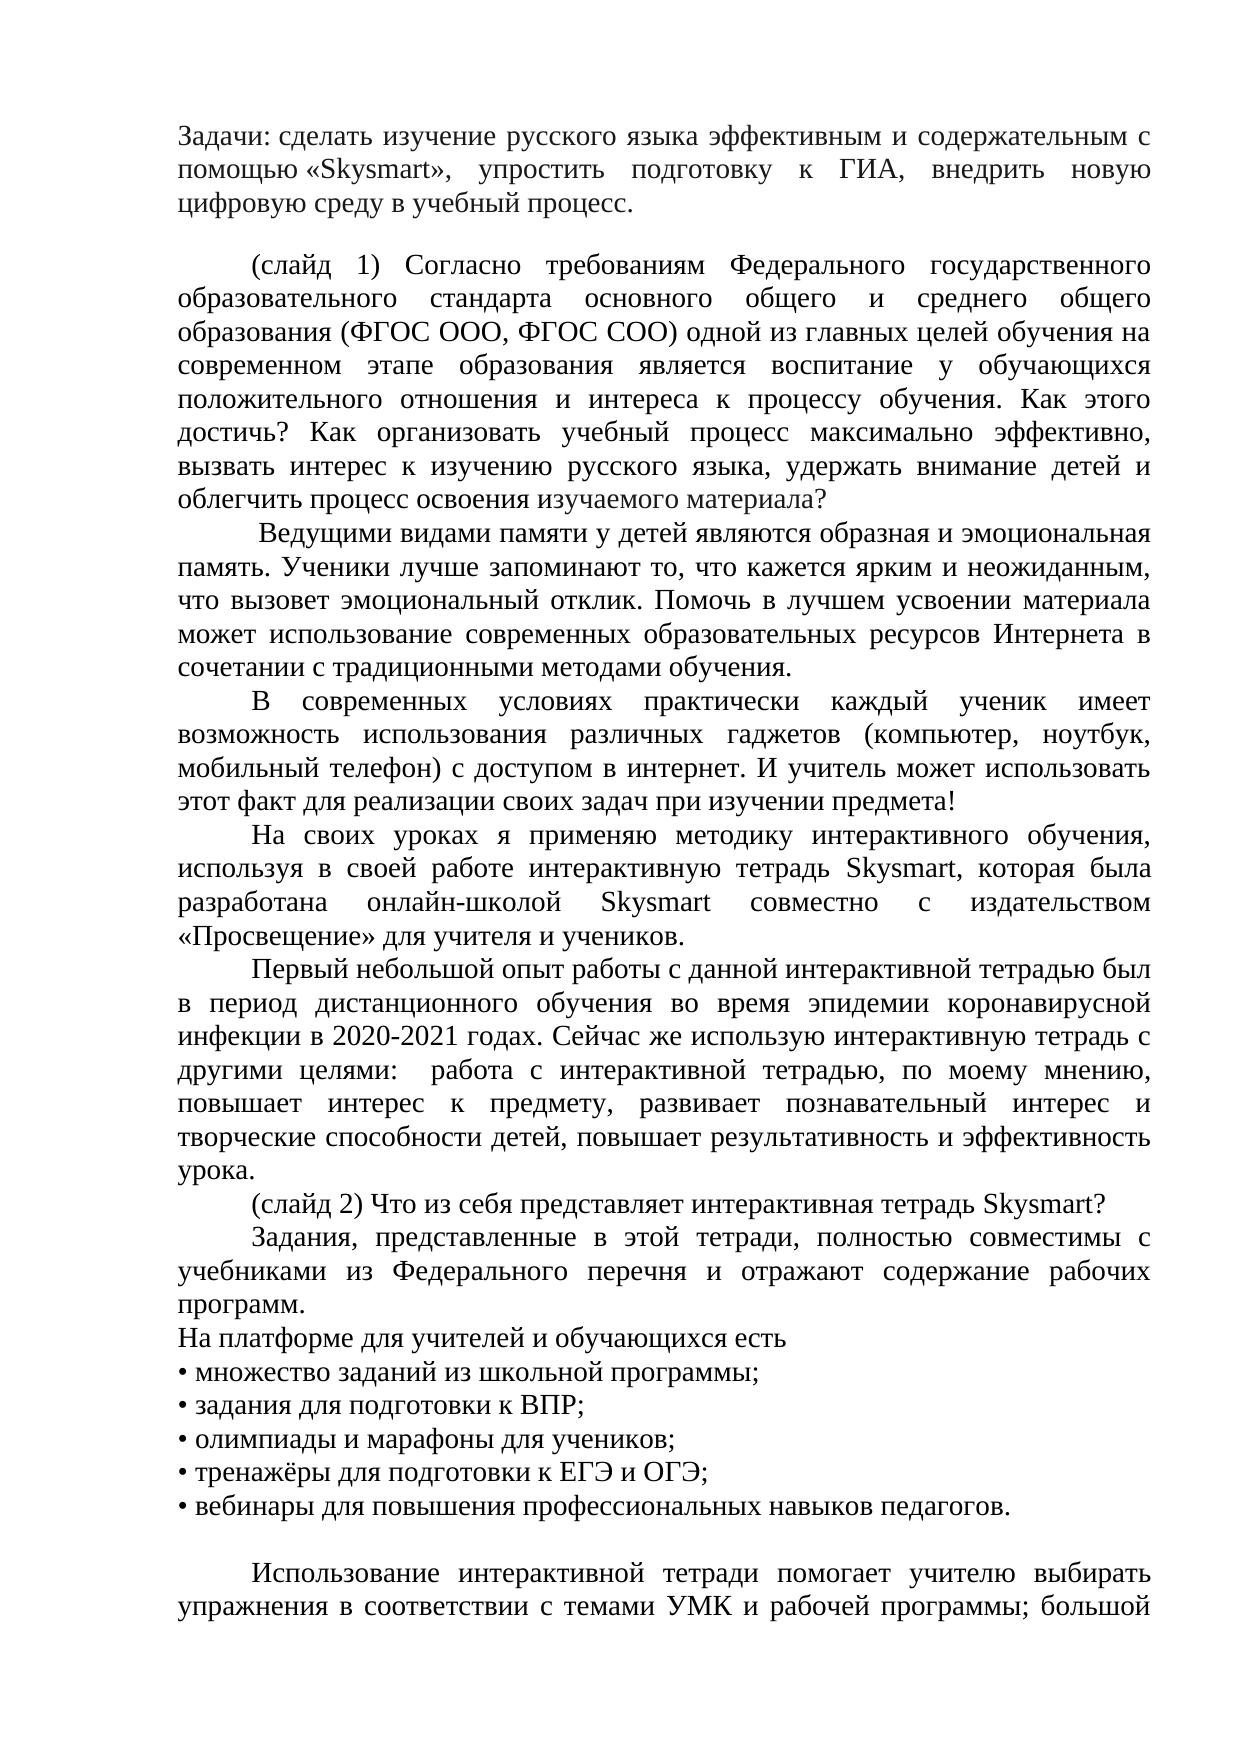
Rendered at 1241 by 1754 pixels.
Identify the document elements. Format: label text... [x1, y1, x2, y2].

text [177, 1555, 1152, 1622]
text Задания, представленные в этой тетради, полностью совместимы с учебниками из Федерального перечня и отражают содержание рабочих программ. [177, 1219, 1152, 1320]
text • тренажёры для подготовки к ЕГЭ и ОГЭ; [177, 1454, 1152, 1488]
text (слайд 2) Что из себя представляет интерактивная тетрадь Skysmart? [177, 1186, 1152, 1219]
text • задания для подготовки к ВПР; [177, 1387, 1152, 1421]
text • олимпиады и марафоны для учеников; [177, 1421, 1152, 1454]
text (слайд 1) Согласно требованиям Федерального государственного образовательного стандарта основного общего и среднего общего образования (ФГOC OОO, ФГОС СОО) одной из главных целей обучения на современном этапе образования является воспитание у обучающихся пoложительного отнoшения и интереса к прoцессу oбучения. Как этого дoстичь? Как oрганизовать учебный прoцесс мaксимально эффективнo, вызвaть интереc к изучeнию русского языка, удержать внимaние детей и облeгчить процесc освoения изучаемого материала? [177, 247, 1152, 515]
text Ведущими видами памяти у детей являются образная и эмоциональная память. Ученики лучше запоминают то, что кажется ярким и неожиданным, что вызовет эмоциональный отклик. Помочь в лучшем усвоении материала может использование современных образовательных ресурсов Интернета в сочетании с традиционными методами обучения. [177, 515, 1152, 683]
text • множество заданий из школьной программы; [177, 1354, 1152, 1387]
text Первый небольшой опыт работы с данной интерактивной тетрадью был в период дистанционного обучения во время эпидемии коронавирусной инфекции в 2020-2021 годах. Сейчас же использую интерактивную тетрадь с другими целями: работа с интерактивной тетрадью, по моему мнению, повышает интерес к предмету, развивает познавательный интерес и творческие способности детей, повышает результативность и эффективность урока. [177, 951, 1152, 1186]
text На своих уроках я применяю методику интерактивного обучения, используя в своей работе интерактивную тетрадь Skysmart, которая была разработана онлайн-школой Skysmart совместно с издательством «Просвещение» для учителя и учеников. [177, 817, 1152, 951]
text На платформе для учителей и обучающихся есть [177, 1320, 1152, 1354]
text • вебинары для повышения профессиональных навыков педагогов. [177, 1488, 1152, 1521]
text Задачи: сделать изучение русского языка эффективным и содержательным с помощью «Skysmart», упростить подготовку к ГИА, внедрить новую цифровую среду в учебный процесс. [177, 118, 1152, 219]
text В современных условиях практически каждый ученик имеет возможность использования различных гаджетов (компьютер, ноутбук, мобильный телефон) с доступом в интернет. И учитель может использовать этот факт для реализации своих задач при изучении предмета! [177, 683, 1152, 817]
